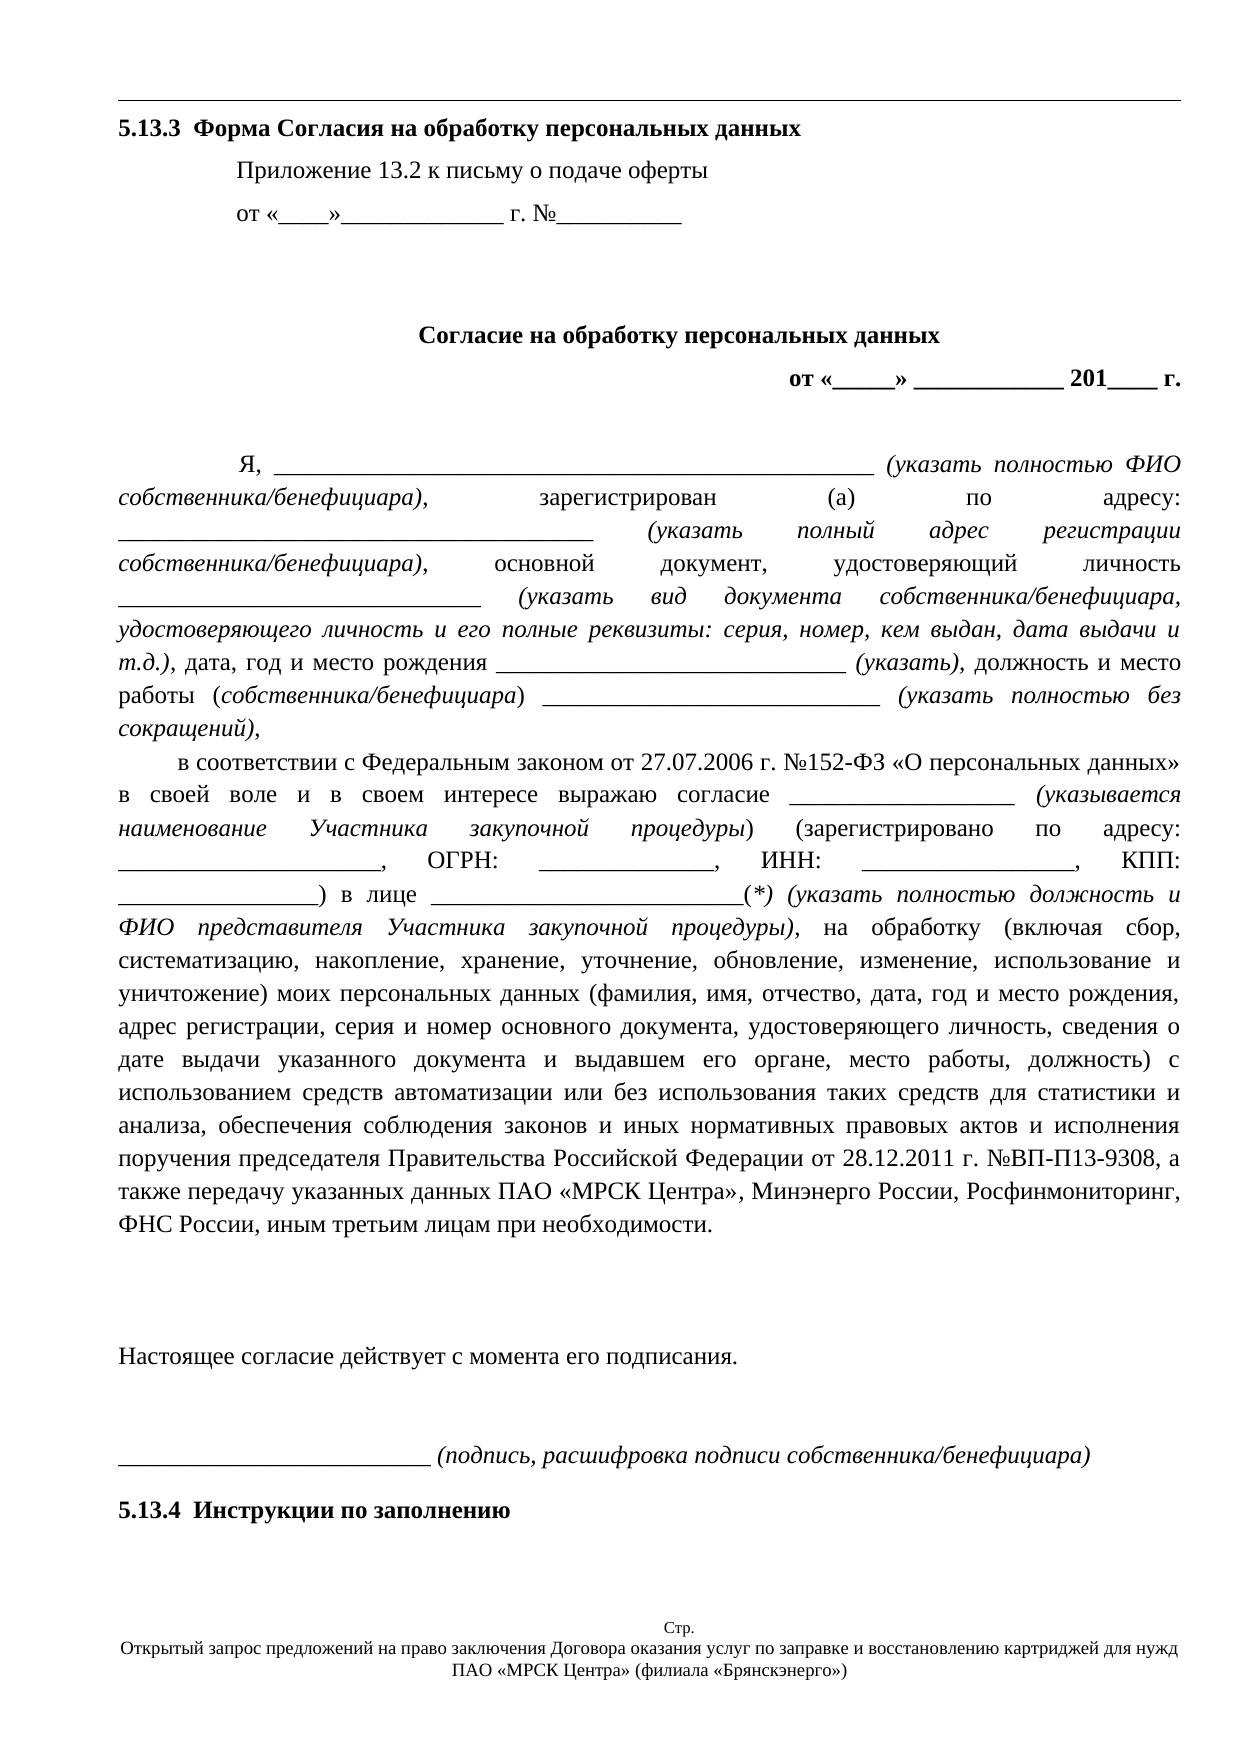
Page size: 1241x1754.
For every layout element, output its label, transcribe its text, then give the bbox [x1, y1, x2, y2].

text в соответствии с Федеральным законом от 27.07.2006 г. №152-ФЗ «О персональных данных» в своей воле и в своем интересе выражаю согласие __________________ (указывается наименование Участника закупочной процедуры) (зарегистрировано по адресу: _____________________, ОГРН: ______________, ИНН: _________________, КПП: ________________) в лице _________________________(*) (указать полностью должность и ФИО представителя Участника закупочной процедуры), на обработку (включая сбор, систематизацию, накопление, хранение, уточнение, обновление, изменение, использование и уничтожение) моих персональных данных (фамилия, имя, отчество, дата, год и место рождения, адрес регистрации, серия и номер основного документа, удостоверяющего личность, сведения о дате выдачи указанного документа и выдавшем его органе, место работы, должность) с использованием средств автоматизации или без использования таких средств для статистики и анализа, обеспечения соблюдения законов и иных нормативных правовых актов и исполнения поручения председателя Правительства Российской Федерации от 28.12.2011 г. №ВП-П13-9308, а также передачу указанных данных ПАО «МРСК Центра», Минэнерго России, Росфинмониторинг, ФНС России, иным третьим лицам при необходимости. [118, 747, 1181, 1238]
text Согласие на обработку персональных данных [118, 320, 1181, 349]
text от «_____» ____________ 201____ г. [118, 363, 1181, 392]
text Приложение 13.2 к письму о подаче оферты от «____»_____________ г. №__________ [236, 155, 1181, 227]
text Я, ________________________________________________ (указать полностью ФИО собственника/бенефициара), зарегистрирован (а) по адресу: ______________________________________ (указать полный адрес регистрации собственника/бенефициара), основной документ, удостоверяющий личность _____________________________ (указать вид документа собственника/бенефициара, удостоверяющего личность и его полные реквизиты: серия, номер, кем выдан, дата выдачи и т.д.), дата, год и место рождения ____________________________ (указать), должность и место работы (собственника/бенефициара) ___________________________ (указать полностью без сокращений), [118, 449, 1181, 742]
text _________________________ (подпись, расшифровка подписи собственника/бенефициара) [118, 1440, 1181, 1469]
subtitle Инструкции по заполнению [118, 1496, 1181, 1524]
subtitle Форма Согласия на обработку персональных данных [118, 113, 1181, 142]
text Настоящее согласие действует с момента его подписания. [118, 1341, 1181, 1370]
